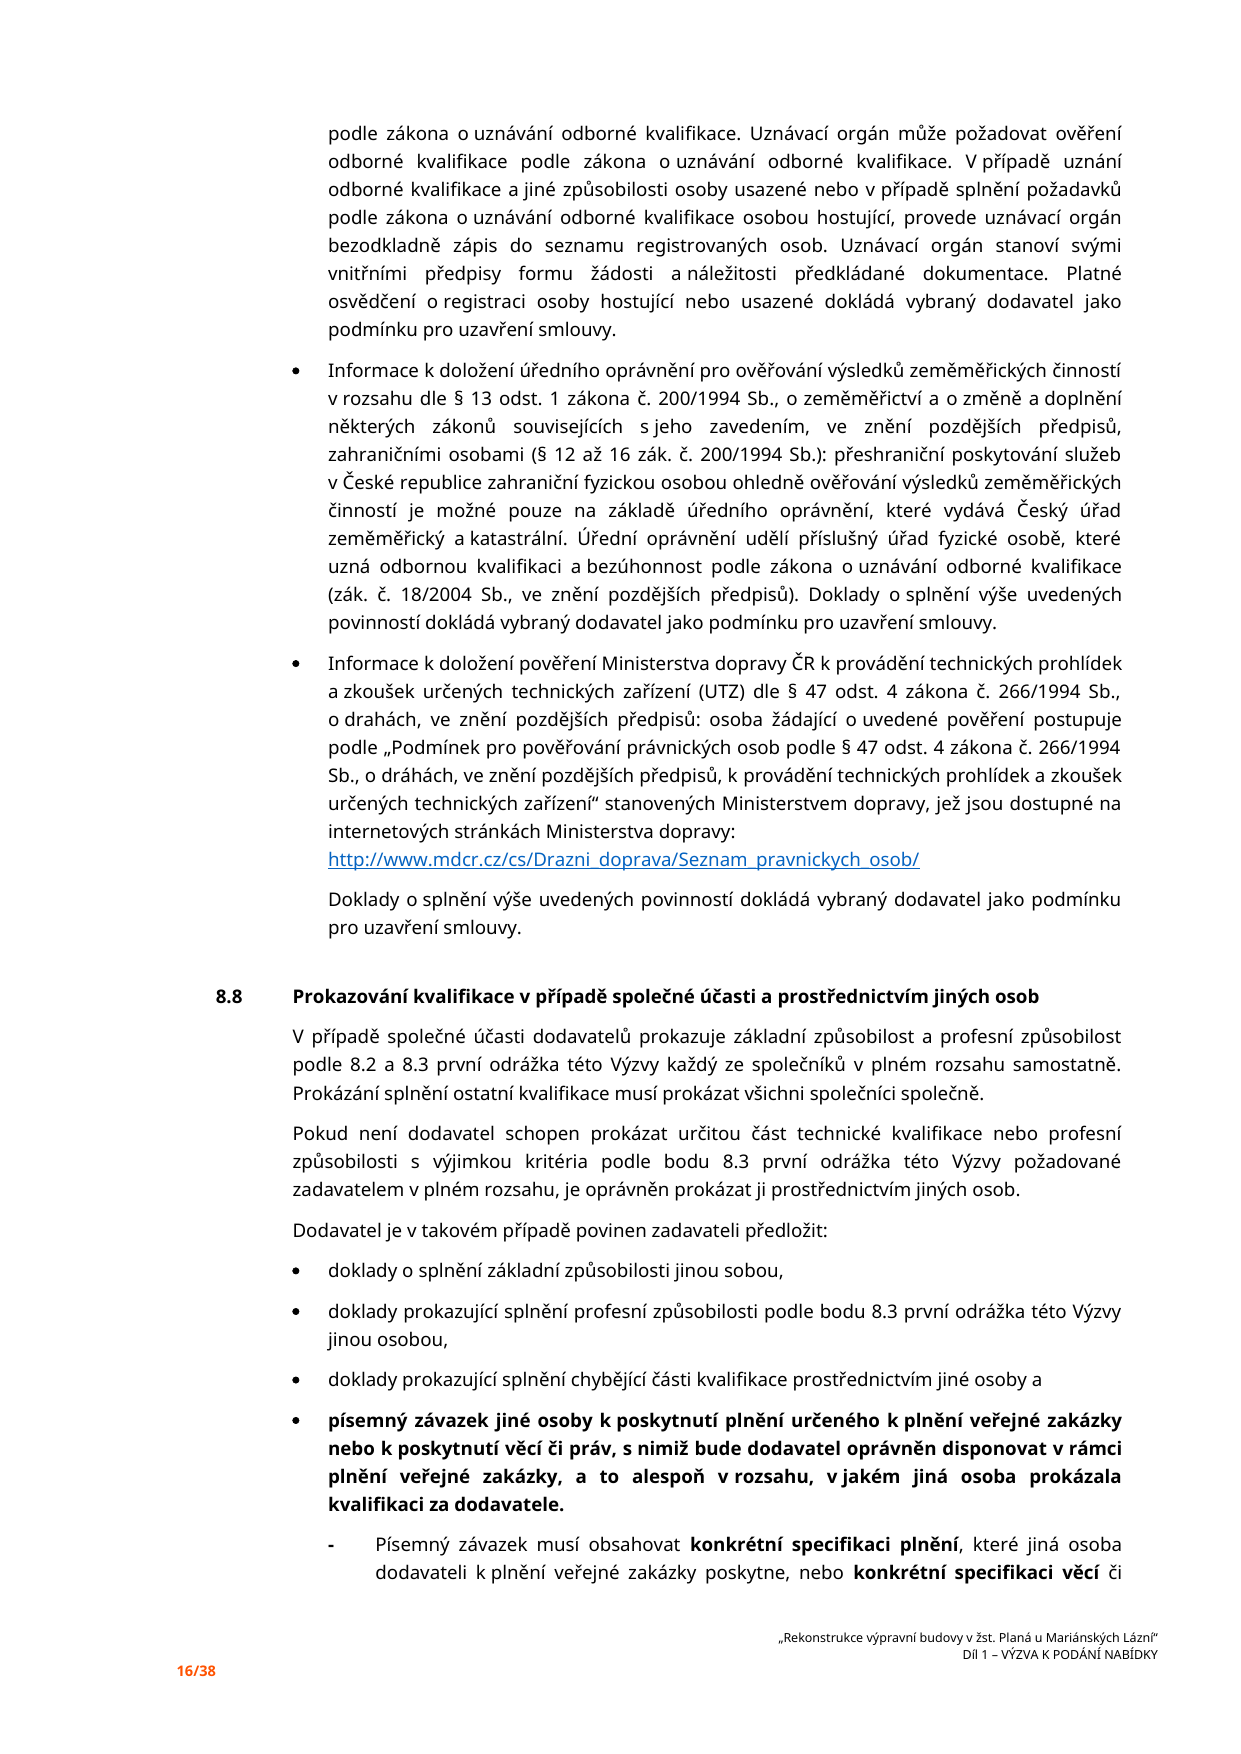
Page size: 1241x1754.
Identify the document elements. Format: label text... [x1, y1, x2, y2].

text Dodavatel je v takovém případě povinen zadavateli předložit: [292, 1217, 1122, 1242]
text doklady prokazující splnění chybějící části kvalifikace prostřednictvím jiné osoby a [292, 1366, 1122, 1392]
text Informace k doložení pověření Ministerstva dopravy ČR k provádění technických prohlídek a zkoušek určených technických zařízení (UTZ) dle § 47 odst. 4 zákona č. 266/1994 Sb., o drahách, ve znění pozdějších předpisů: osoba žádající o uvedené pověření postupuje podle „Podmínek pro pověřování právnických osob podle § 47 odst. 4 zákona č. 266/1994 Sb., o dráhách, ve znění pozdějších předpisů, k provádění technických prohlídek a zkoušek určených technických zařízení“ stanovených Ministerstvem dopravy, jež jsou dostupné na internetových stránkách Ministerstva dopravy: [292, 650, 1122, 844]
text http://www.mdcr.cz/cs/Drazni_doprava/Seznam_pravnickych_osob/ [328, 846, 1122, 872]
text doklady o splnění základní způsobilosti jinou sobou, [292, 1257, 1122, 1283]
text V případě společné účasti dodavatelů prokazuje základní způsobilost a profesní způsobilost podle 8.2 a 8.3 první odrážka této Výzvy každý ze společníků v plném rozsahu samostatně. Prokázání splnění ostatní kvalifikace musí prokázat všichni společníci společně. [292, 1024, 1122, 1105]
text Prokazování kvalifikace v případě společné účasti a prostřednictvím jiných osob [216, 983, 1122, 1009]
text doklady prokazující splnění profesní způsobilosti podle bodu 8.3 první odrážka této Výzvy jinou osobou, [292, 1298, 1122, 1351]
text Informace k doložení úředního oprávnění pro ověřování výsledků zeměměřických činností v rozsahu dle § 13 odst. 1 zákona č. 200/1994 Sb., o zeměměřictví a o změně a doplnění některých zákonů souvisejících s jeho zavedením, ve znění pozdějších předpisů, zahraničními osobami (§ 12 až 16 zák. č. 200/1994 Sb.): přeshraniční poskytování služeb v České republice zahraniční fyzickou osobou ohledně ověřování výsledků zeměměřických činností je možné pouze na základě úředního oprávnění, které vydává Český úřad zeměměřický a katastrální. Úřední oprávnění udělí příslušný úřad fyzické osobě, které uzná odbornou kvalifikaci a bezúhonnost podle zákona o uznávání odborné kvalifikace (zák. č. 18/2004 Sb., ve znění pozdějších předpisů). Doklady o splnění výše uvedených povinností dokládá vybraný dodavatel jako podmínku pro uzavření smlouvy. [292, 357, 1122, 635]
text Doklady o splnění výše uvedených povinností dokládá vybraný dodavatel jako podmínku pro uzavření smlouvy. [328, 887, 1122, 940]
text písemný závazek jiné osoby k poskytnutí plnění určeného k plnění veřejné zakázky nebo k poskytnutí věcí či práv, s nimiž bude dodavatel oprávněn disponovat v rámci plnění veřejné zakázky, a to alespoň v rozsahu, v jakém jiná osoba prokázala kvalifikaci za dodavatele. [292, 1407, 1122, 1517]
text Pokud není dodavatel schopen prokázat určitou část technické kvalifikace nebo profesní způsobilosti s výjimkou kritéria podle bodu 8.3 první odrážka této Výzvy požadované zadavatelem v plném rozsahu, je oprávněn prokázat ji prostřednictvím jiných osob. [292, 1120, 1122, 1202]
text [292, 121, 1122, 342]
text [328, 1532, 1122, 1585]
